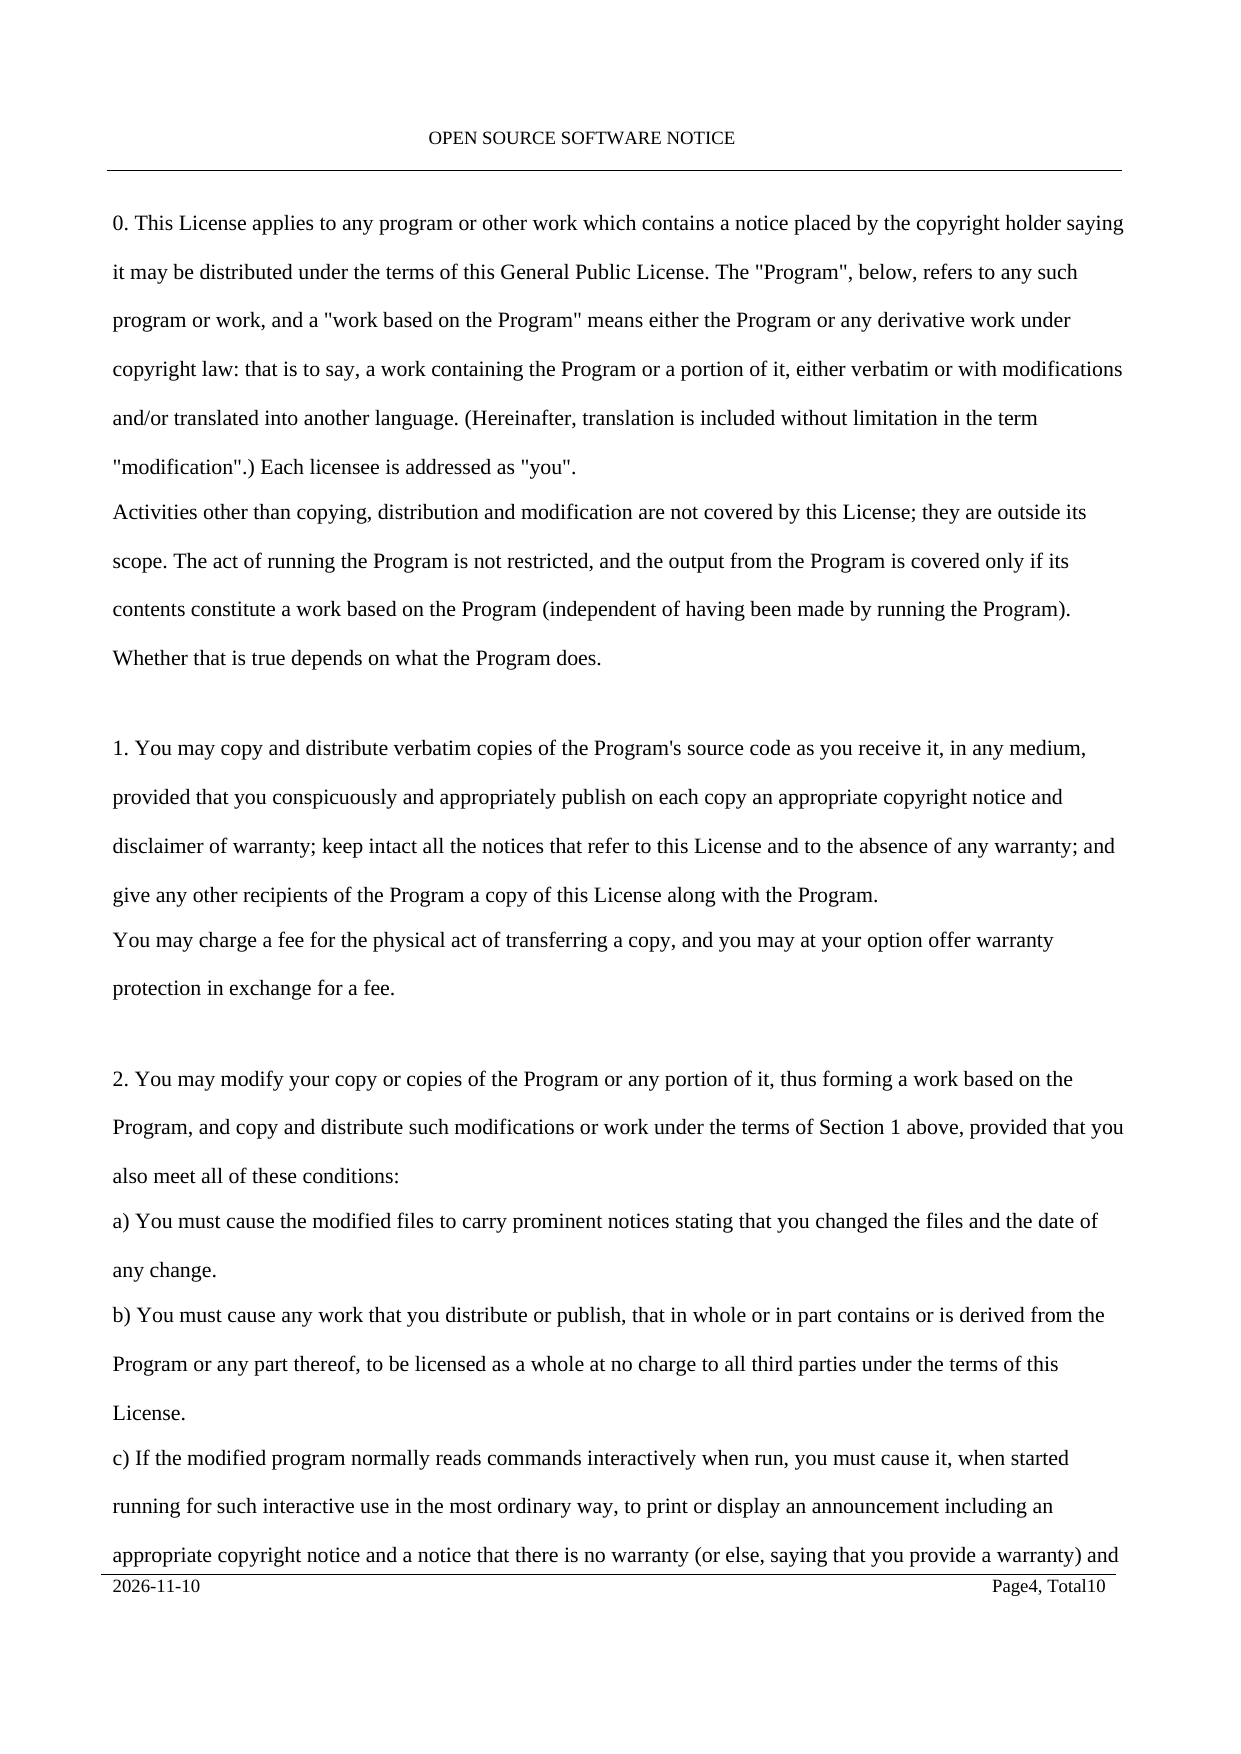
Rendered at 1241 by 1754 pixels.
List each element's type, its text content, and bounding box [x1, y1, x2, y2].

text 0. This License applies to any program or other work which contains a notice placed by the copyright holder saying it may be distributed under the terms of this General Public License. The "Program", below, refers to any such program or work, and a "work based on the Program" means either the Program or any derivative work under copyright law: that is to say, a work containing the Program or a portion of it, either verbatim or with modifications and/or translated into another language. (Hereinafter, translation is included without limitation in the term "modification".) Each licensee is addressed as "you". [112, 206, 1128, 483]
text 1. You may copy and distribute verbatim copies of the Program's source code as you receive it, in any medium, provided that you conspicuously and appropriately publish on each copy an appropriate copyright notice and disclaimer of warranty; keep intact all the notices that refer to this License and to the absence of any warranty; and give any other recipients of the Program a copy of this License along with the Program. [112, 732, 1128, 910]
text a) You must cause the modified files to carry prominent notices stating that you changed the files and the date of any change. [112, 1204, 1128, 1286]
text 2. You may modify your copy or copies of the Program or any portion of it, thus forming a work based on the Program, and copy and distribute such modifications or work under the terms of Section 1 above, provided that you also meet all of these conditions: [112, 1062, 1128, 1192]
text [112, 1441, 1128, 1571]
text You may charge a fee for the physical act of transferring a copy, and you may at your option offer warranty protection in exchange for a fee. [112, 923, 1128, 1004]
text Activities other than copying, distribution and modification are not covered by this License; they are outside its scope. The act of running the Program is not restricted, and the output from the Program is covered only if its contents constitute a work based on the Program (independent of having been made by running the Program). Whether that is true depends on what the Program does. [112, 495, 1128, 674]
text b) You must cause any work that you distribute or publish, that in whole or in part contains or is derived from the Program or any part thereof, to be licensed as a whole at no charge to all third parties under the terms of this License. [112, 1298, 1128, 1428]
